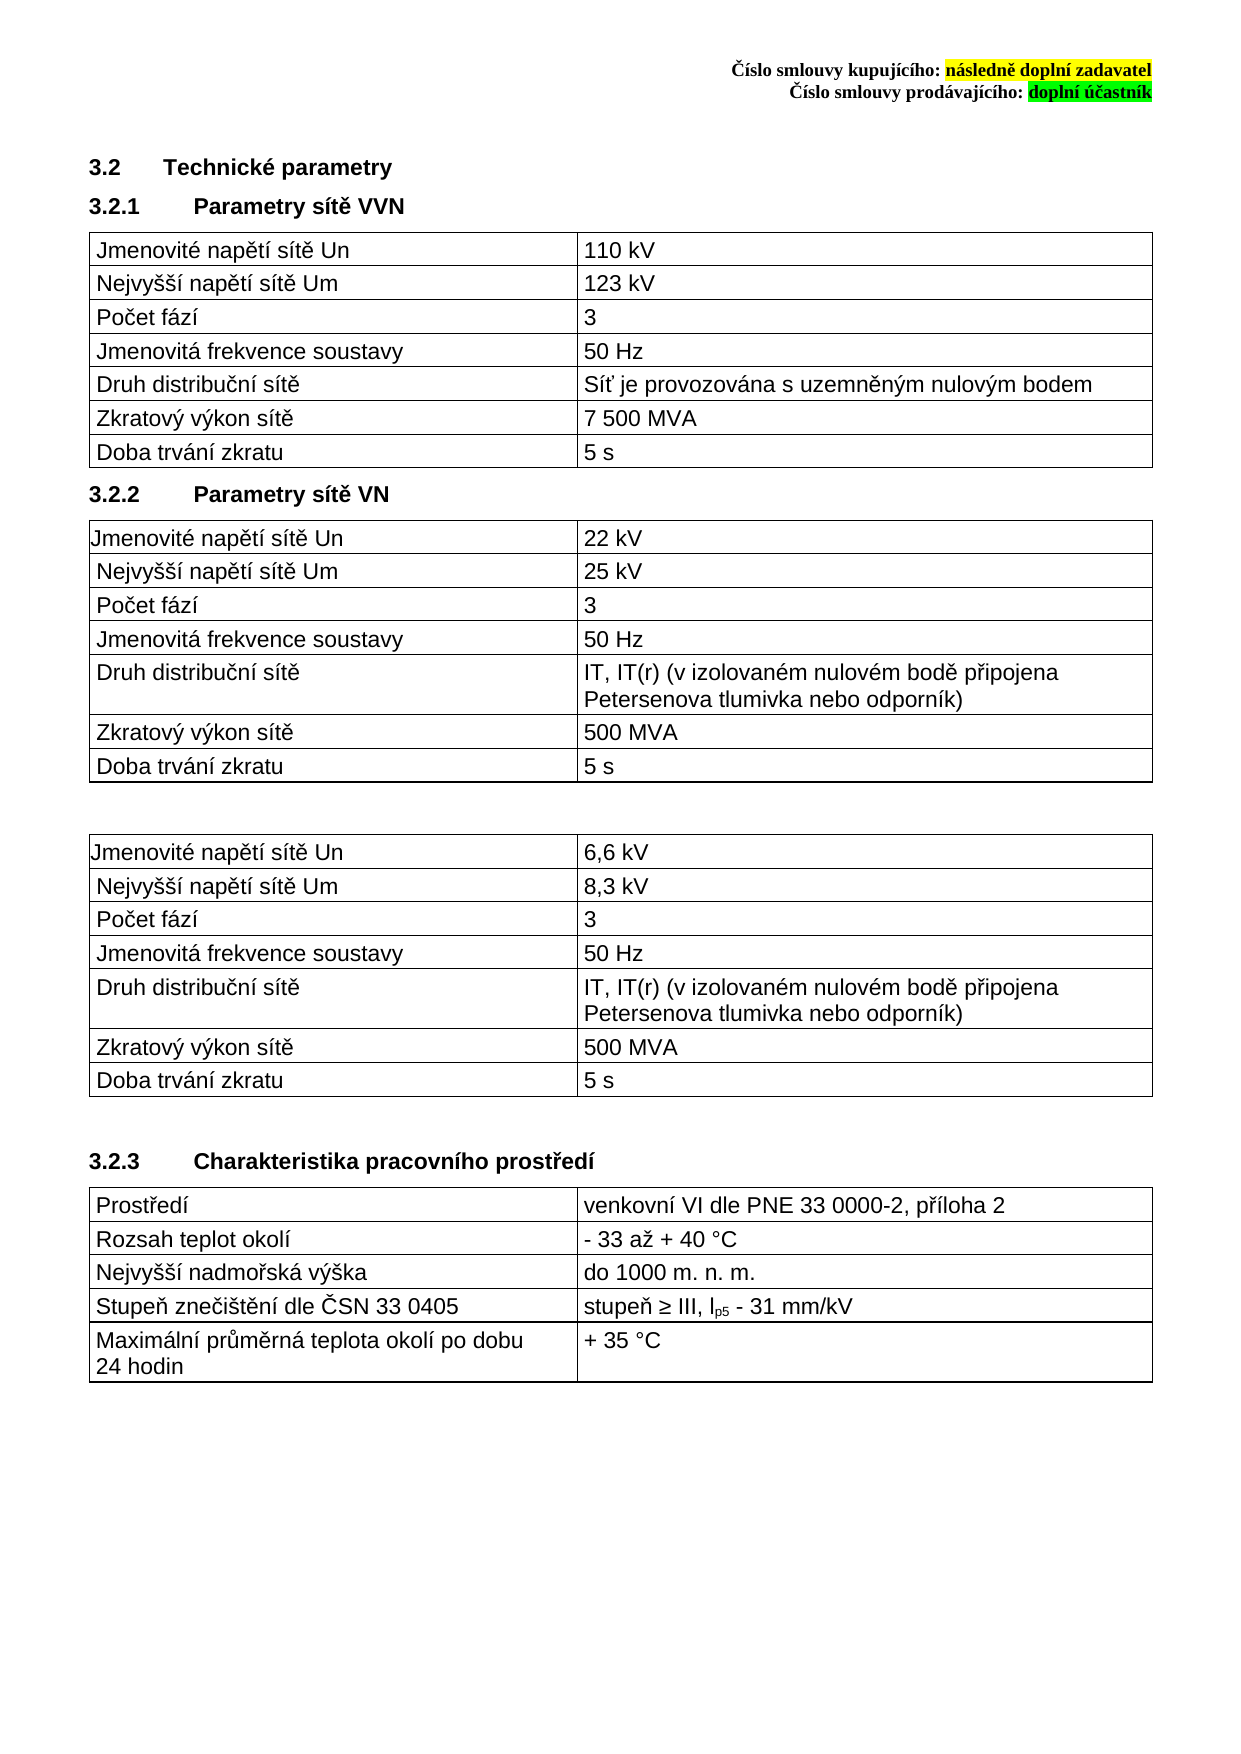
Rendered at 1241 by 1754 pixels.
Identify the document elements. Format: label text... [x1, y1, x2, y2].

table_cell 3 [578, 300, 1152, 332]
table_cell Zkratový výkon sítě [90, 715, 577, 748]
list Charakteristika pracovního prostředí [89, 1148, 1152, 1174]
table_cell Druh distribuční sítě [90, 367, 577, 400]
table_cell 500 MVA [578, 1029, 1152, 1062]
table_cell Síť je provozována s uzemněným nulovým bodem [578, 367, 1152, 400]
table_header Jmenovité napětí sítě Un [90, 521, 577, 553]
table_cell Rozsah teplot okolí [90, 1222, 577, 1254]
table_cell Doba trvání zkratu [90, 1063, 577, 1096]
table_cell do 1000 m. n. m. [578, 1255, 1152, 1288]
table_cell 5 s [578, 749, 1152, 781]
table_cell Počet fází [90, 588, 577, 620]
table_cell IT, IT(r) (v izolovaném nulovém bodě připojena Petersenova tlumivka nebo odporník) [578, 655, 1152, 714]
table_cell 3 [578, 588, 1152, 620]
table_cell - 33 až + 40 °C [578, 1222, 1152, 1254]
table_cell 50 Hz [578, 334, 1152, 366]
table_cell 50 Hz [578, 621, 1152, 654]
table_cell Druh distribuční sítě [90, 969, 577, 1028]
table_cell Nejvyšší napětí sítě Um [90, 554, 577, 587]
list Parametry sítě VVN [89, 193, 1152, 219]
list Technické parametry [89, 154, 1152, 180]
table_header Prostředí [90, 1188, 577, 1221]
table_cell 50 Hz [578, 936, 1152, 968]
table_cell Počet fází [90, 902, 577, 935]
table_cell IT, IT(r) (v izolovaném nulovém bodě připojena Petersenova tlumivka nebo odporník) [578, 969, 1152, 1028]
list Parametry sítě VN [89, 481, 1152, 507]
table_cell Počet fází [90, 300, 577, 332]
table_header 22 kV [578, 521, 1152, 553]
table_cell Jmenovitá frekvence soustavy [90, 621, 577, 654]
table_cell 5 s [578, 1063, 1152, 1096]
table_cell Jmenovitá frekvence soustavy [90, 334, 577, 366]
table_cell 3 [578, 902, 1152, 935]
table_header venkovní VI dle PNE 33 0000-2, příloha 2 [578, 1188, 1152, 1221]
table_cell Nejvyšší nadmořská výška [90, 1255, 577, 1288]
table_cell Doba trvání zkratu [90, 435, 577, 467]
table_cell 8,3 kV [578, 869, 1152, 901]
table_cell Druh distribuční sítě [90, 655, 577, 714]
table_cell Nejvyšší napětí sítě Um [90, 869, 577, 901]
table_header Jmenovité napětí sítě Un [90, 233, 577, 265]
table_header 6,6 kV [578, 835, 1152, 867]
table_cell Stupeň znečištění dle ČSN 33 0405 [90, 1289, 577, 1321]
table_cell 500 MVA [578, 715, 1152, 748]
table_cell Jmenovitá frekvence soustavy [90, 936, 577, 968]
table_cell Nejvyšší napětí sítě Um [90, 266, 577, 299]
table_cell 7 500 MVA [578, 401, 1152, 433]
table_header Jmenovité napětí sítě Un [90, 835, 577, 867]
table_cell Maximální průměrná teplota okolí po dobu 24 hodin [90, 1323, 577, 1381]
table_cell Doba trvání zkratu [90, 749, 577, 781]
table_cell Zkratový výkon sítě [90, 401, 577, 433]
table_cell stupeň ≥ III, lp5 - 31 mm/kV [578, 1289, 1152, 1321]
table_cell + 35 °C [578, 1323, 1152, 1381]
table_cell Zkratový výkon sítě [90, 1029, 577, 1062]
table_cell 25 kV [578, 554, 1152, 587]
table_header 110 kV [578, 233, 1152, 265]
table_cell 123 kV [578, 266, 1152, 299]
table_cell 5 s [578, 435, 1152, 467]
